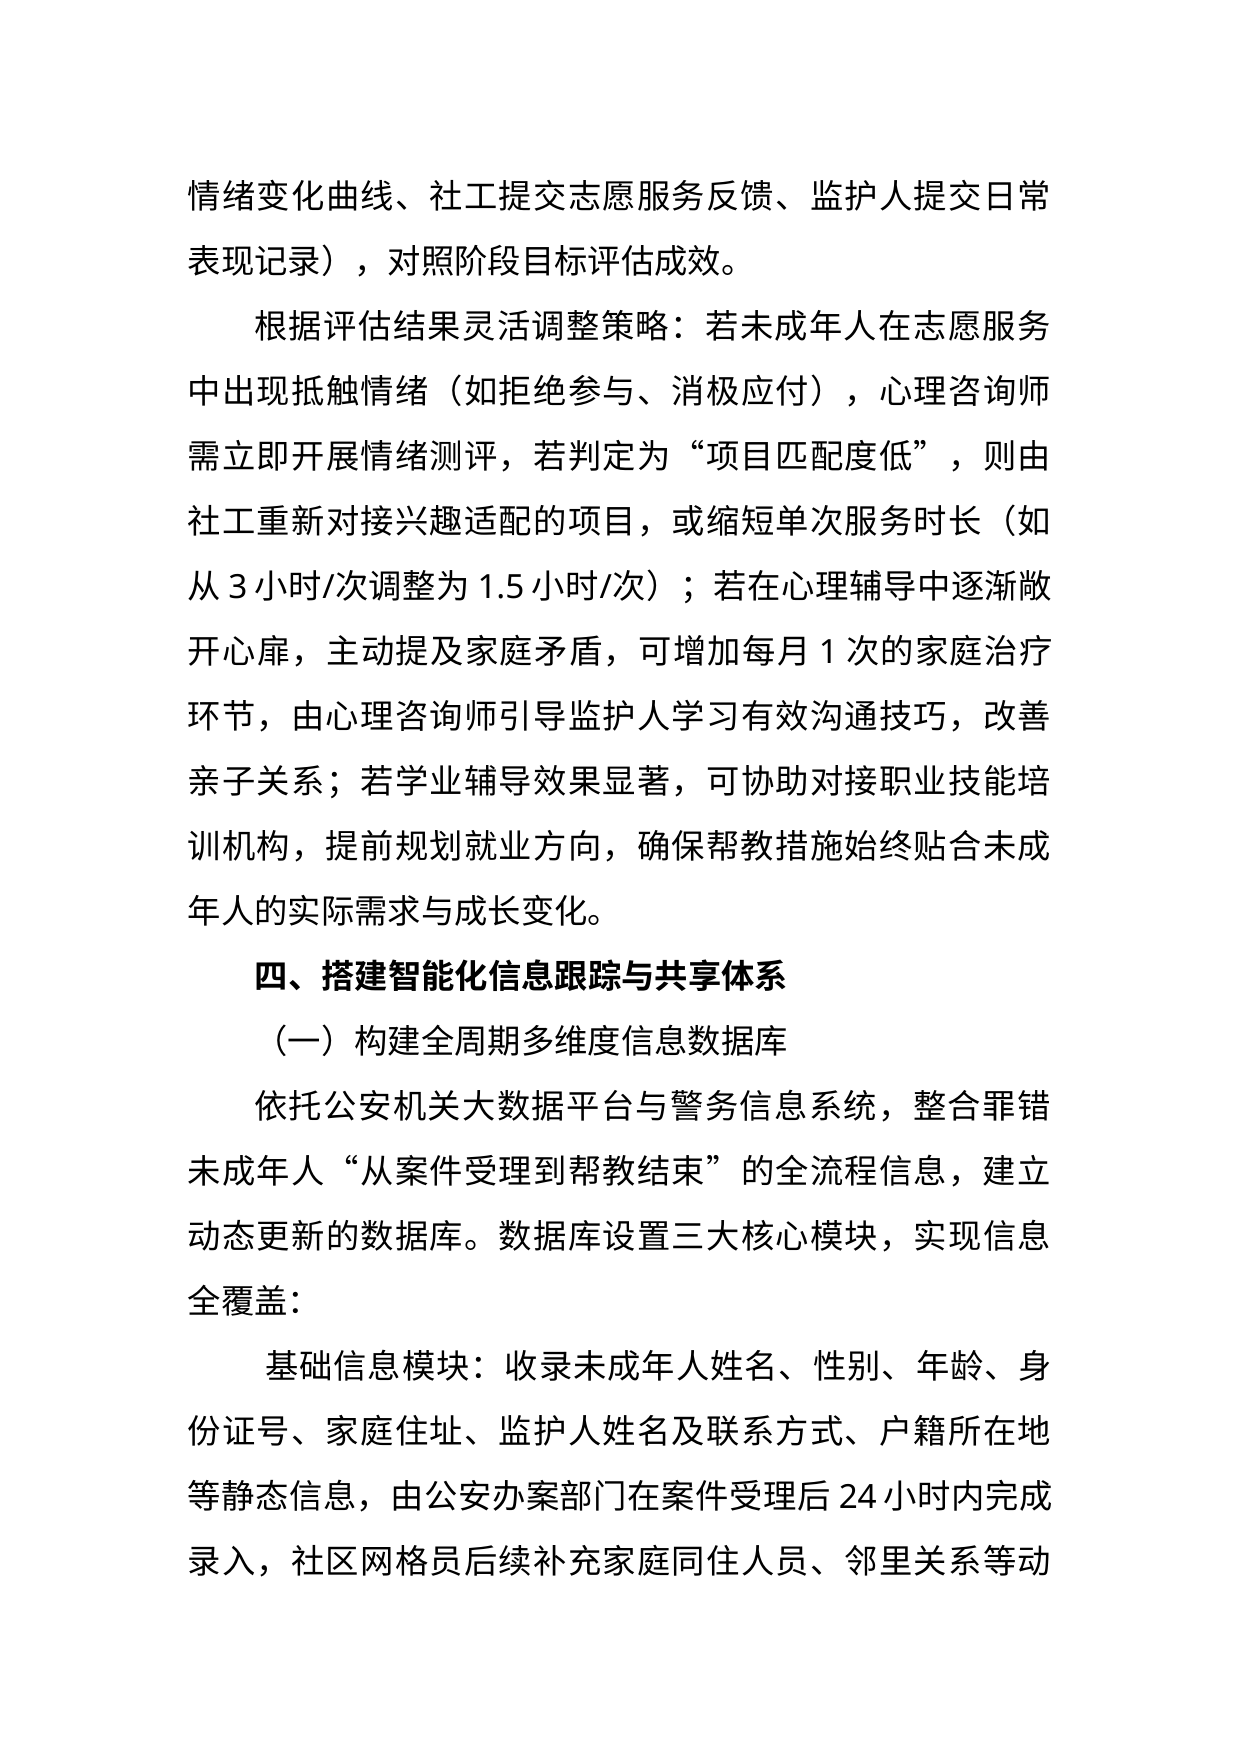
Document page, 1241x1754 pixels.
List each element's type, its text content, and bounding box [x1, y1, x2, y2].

text 依托公安机关大数据平台与警务信息系统，整合罪错未成年人“从案件受理到帮教结束”的全流程信息，建立动态更新的数据库。数据库设置三大核心模块，实现信息全覆盖： [187, 1072, 1053, 1332]
text 四、搭建智能化信息跟踪与共享体系 [187, 942, 1053, 1007]
text （一）构建全周期多维度信息数据库 [187, 1007, 1053, 1072]
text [187, 1332, 1053, 1592]
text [187, 162, 1053, 292]
text 根据评估结果灵活调整策略：若未成年人在志愿服务中出现抵触情绪（如拒绝参与、消极应付），心理咨询师需立即开展情绪测评，若判定为“项目匹配度低”，则由社工重新对接兴趣适配的项目，或缩短单次服务时长（如从3小时/次调整为1.5小时/次）；若在心理辅导中逐渐敞开心扉，主动提及家庭矛盾，可增加每月1次的家庭治疗环节，由心理咨询师引导监护人学习有效沟通技巧，改善亲子关系；若学业辅导效果显著，可协助对接职业技能培训机构，提前规划就业方向，确保帮教措施始终贴合未成年人的实际需求与成长变化。 [187, 292, 1053, 942]
